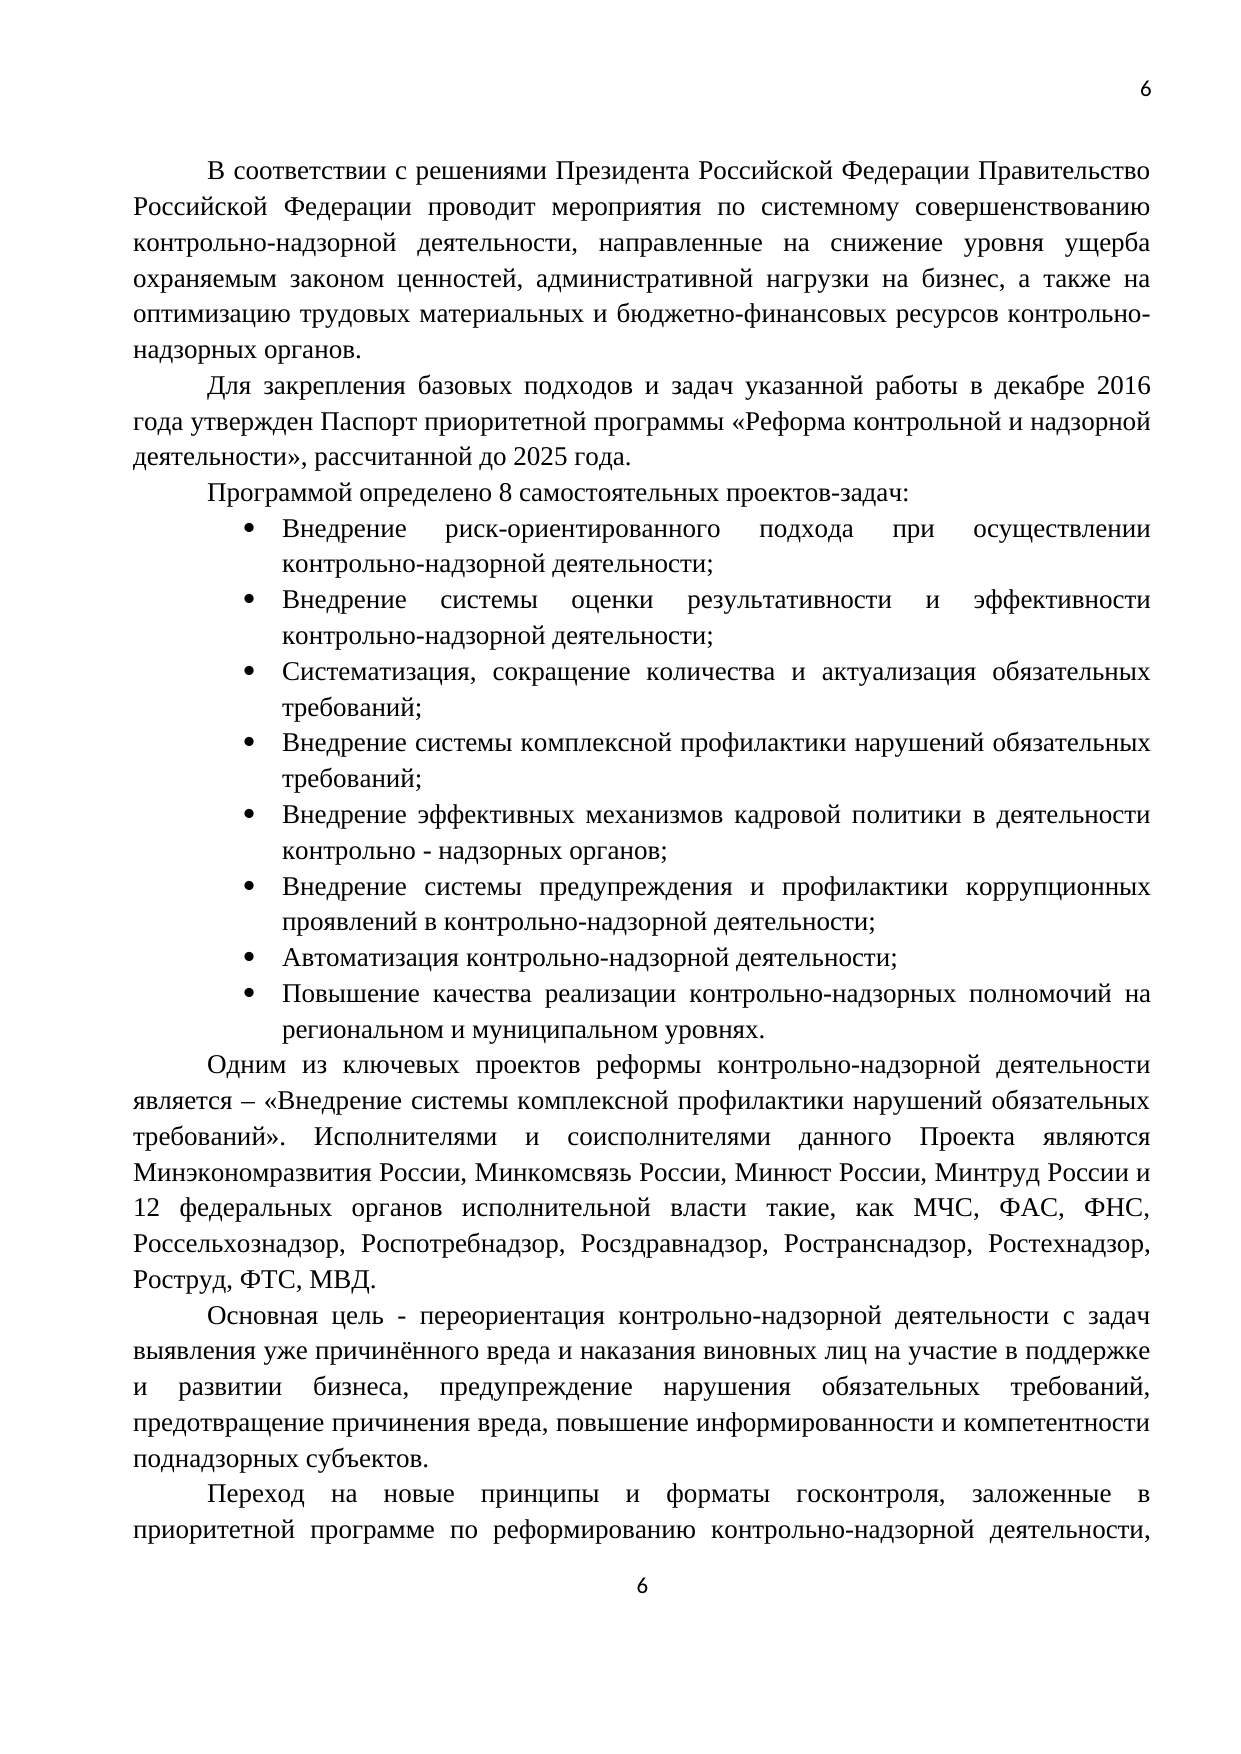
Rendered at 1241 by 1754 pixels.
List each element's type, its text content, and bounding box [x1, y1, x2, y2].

list Внедрение системы предупреждения и профилактики коррупционных проявлений в контрольно-надзорной деятельности; [244, 869, 1152, 937]
text Основная цель - переориентация контрольно-надзорной деятельности с задач выявления уже причинённого вреда и наказания виновных лиц на участие в поддержке и развитии бизнеса, предупреждение нарушения обязательных требований, предотвращение причинения вреда, повышение информированности и компетентности поднадзорных субъектов. [133, 1299, 1152, 1473]
list Внедрение системы комплексной профилактики нарушений обязательных требований; [244, 726, 1152, 793]
list Систематизация, сокращение количества и актуализация обязательных требований; [244, 655, 1152, 722]
text Для закрепления базовых подходов и задач указанной работы в декабре 2016 года утвержден Паспорт приоритетной программы «Реформа контрольной и надзорной деятельности», рассчитанной до 2025 года. [133, 369, 1152, 471]
list Внедрение эффективных механизмов кадровой политики в деятельности контрольно - надзорных органов; [244, 798, 1152, 865]
text Одним из ключевых проектов реформы контрольно-надзорной деятельности является – «Внедрение системы комплексной профилактики нарушений обязательных требований». Исполнителями и соисполнителями данного Проекта являются Минэкономразвития России, Минкомсвязь России, Минюст России, Минтруд России и 12 федеральных органов исполнительной власти такие, как МЧС, ФАС, ФНС, Россельхознадзор, Роспотребнадзор, Росздравнадзор, Ространснадзор, Ростехнадзор, Роструд, ФТС, МВД. [133, 1049, 1152, 1294]
list Автоматизация контрольно-надзорной деятельности; [244, 941, 1152, 972]
list Внедрение риск-ориентированного подхода при осуществлении контрольно-надзорной деятельности; [244, 512, 1152, 579]
list Повышение качества реализации контрольно-надзорных полномочий на региональном и муниципальном уровнях. [244, 977, 1152, 1044]
list Внедрение системы оценки результативности и эффективности контрольно-надзорной деятельности; [244, 583, 1152, 650]
text Программой определено 8 самостоятельных проектов-задач: [133, 476, 1152, 507]
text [133, 1477, 1152, 1544]
text В соответствии с решениями Президента Российской Федерации Правительство Российской Федерации проводит мероприятия по системному совершенствованию контрольно-надзорной деятельности, направленные на снижение уровня ущерба охраняемым законом ценностей, административной нагрузки на бизнес, а также на оптимизацию трудовых материальных и бюджетно-финансовых ресурсов контрольно-надзорных органов. [133, 154, 1152, 364]
